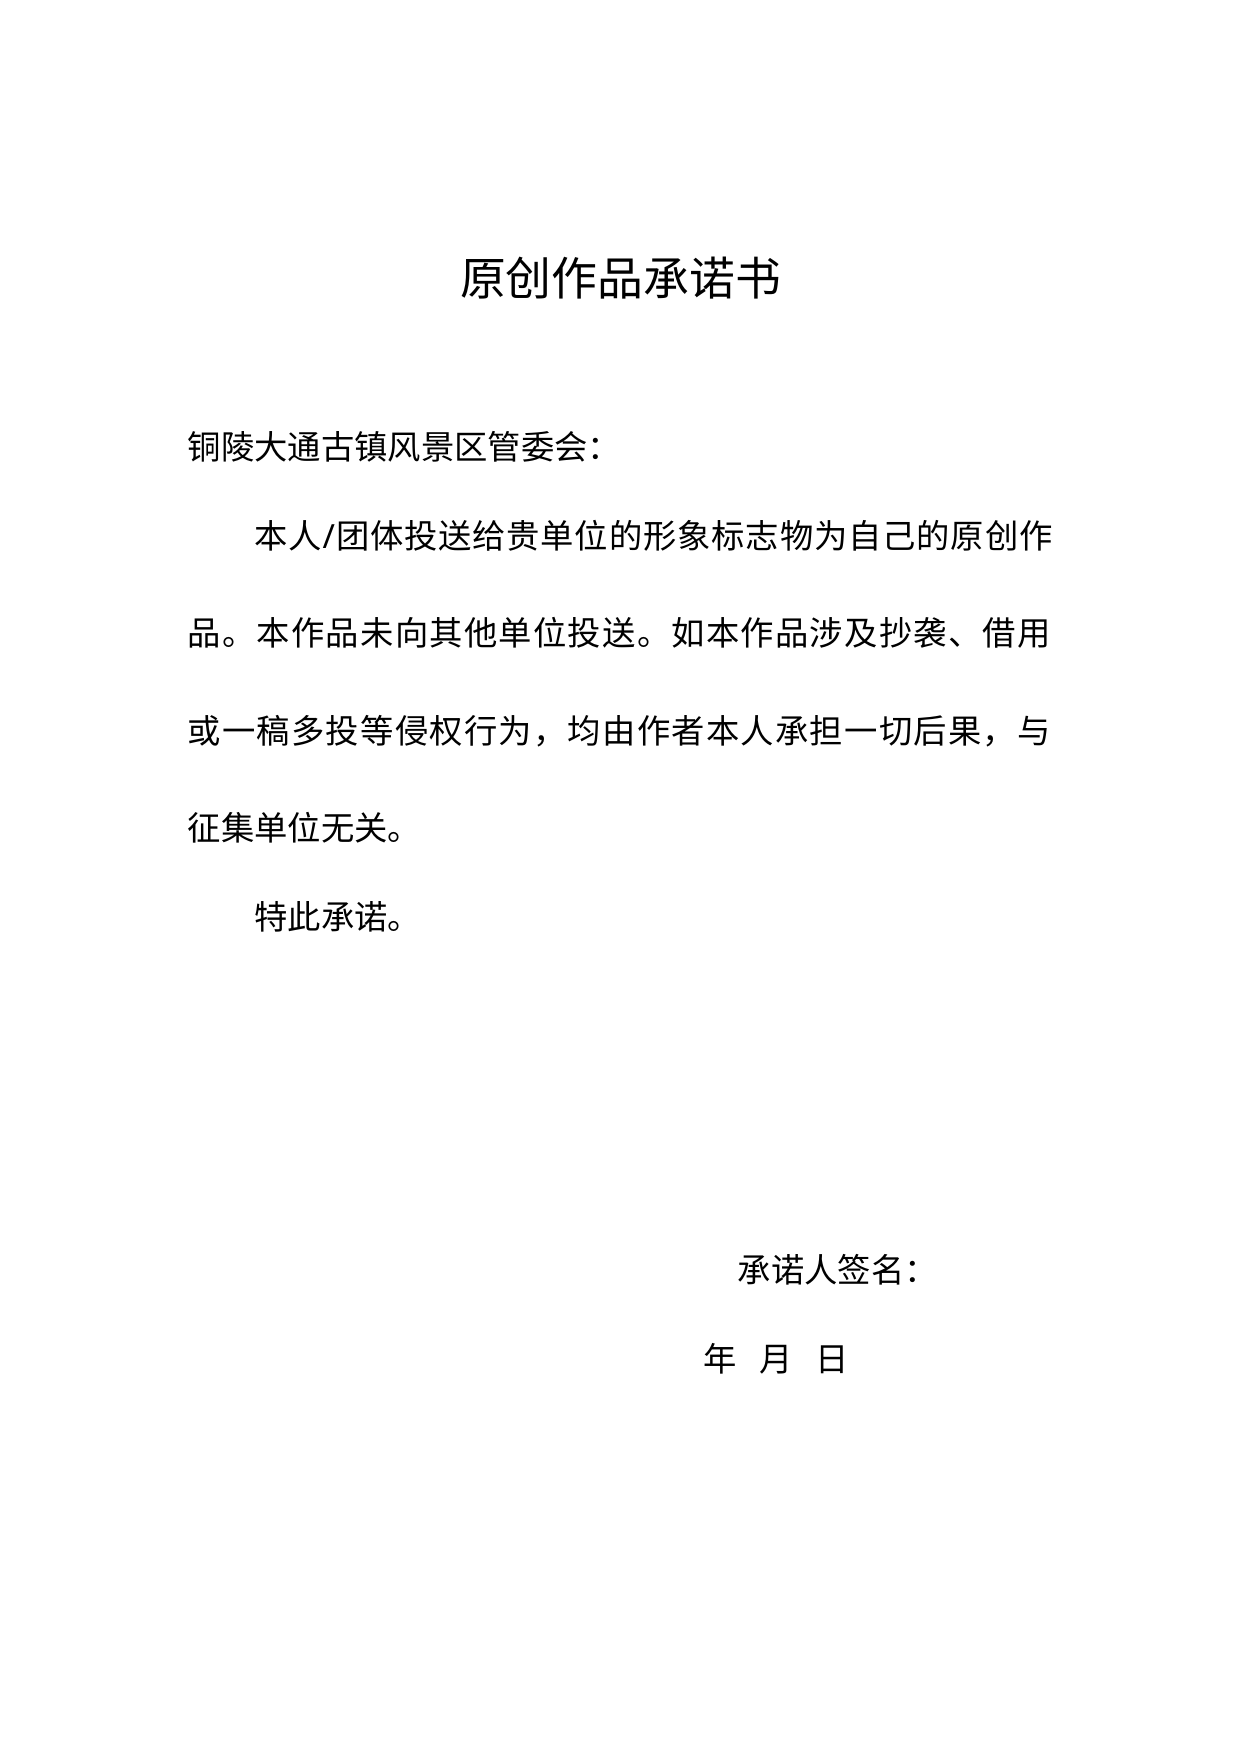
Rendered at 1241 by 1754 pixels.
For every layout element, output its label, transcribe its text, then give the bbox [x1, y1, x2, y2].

text 承诺人签名： [187, 1235, 1053, 1300]
text 铜陵大通古镇风景区管委会： [187, 412, 1053, 477]
text 本人/团体投送给贵单位的形象标志物为自己的原创作品。本作品未向其他单位投送。如本作品涉及抄袭、借用或一稿多投等侵权行为，均由作者本人承担一切后果，与征集单位无关。 [187, 501, 1053, 859]
text 特此承诺。 [187, 883, 1053, 948]
text 年 月 日 [187, 1324, 1053, 1389]
text 原创作品承诺书 [187, 227, 1053, 324]
